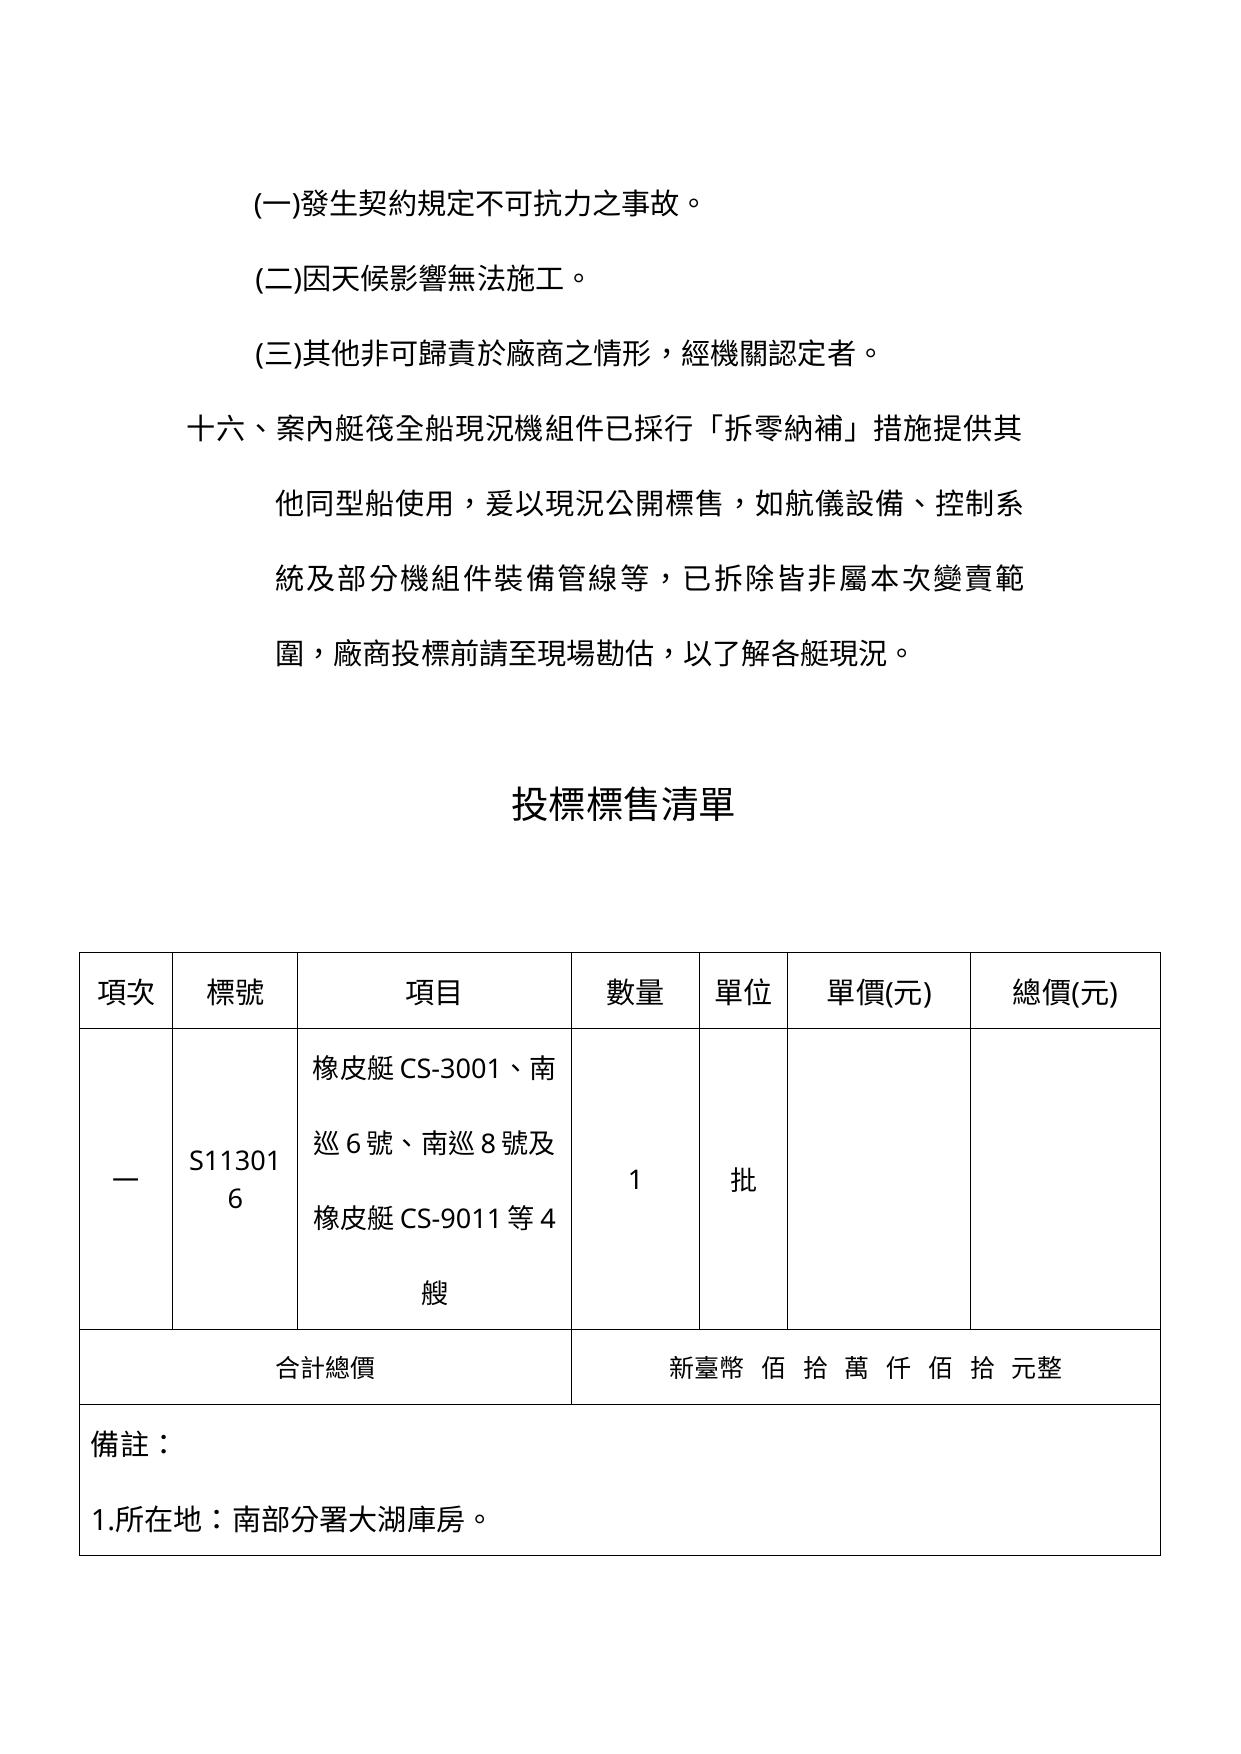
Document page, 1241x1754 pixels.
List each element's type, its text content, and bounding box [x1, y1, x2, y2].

table_header 項次 [80, 953, 172, 1028]
table_cell 合計總價 [80, 1330, 571, 1404]
table_cell 橡皮艇CS-3001、南巡6號、南巡8號及橡皮艇CS-9011等4艘 [298, 1029, 571, 1329]
table_cell 新臺幣 佰 拾 萬 仟 佰 拾 元整 [572, 1330, 1160, 1404]
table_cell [80, 1405, 1160, 1555]
table_cell [788, 1029, 970, 1329]
table_header 總價(元) [971, 953, 1160, 1028]
table_cell 1 [572, 1029, 699, 1329]
table_header 單價(元) [788, 953, 970, 1028]
table_cell S113016 [173, 1029, 297, 1329]
table_header 數量 [572, 953, 699, 1028]
table_cell 一 [80, 1029, 172, 1329]
table_cell [971, 1029, 1160, 1329]
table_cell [165, 165, 1240, 952]
table_header 標號 [173, 953, 297, 1028]
table_cell 批 [700, 1029, 787, 1329]
table_header 單位 [700, 953, 787, 1028]
table_header 項目 [298, 953, 571, 1028]
